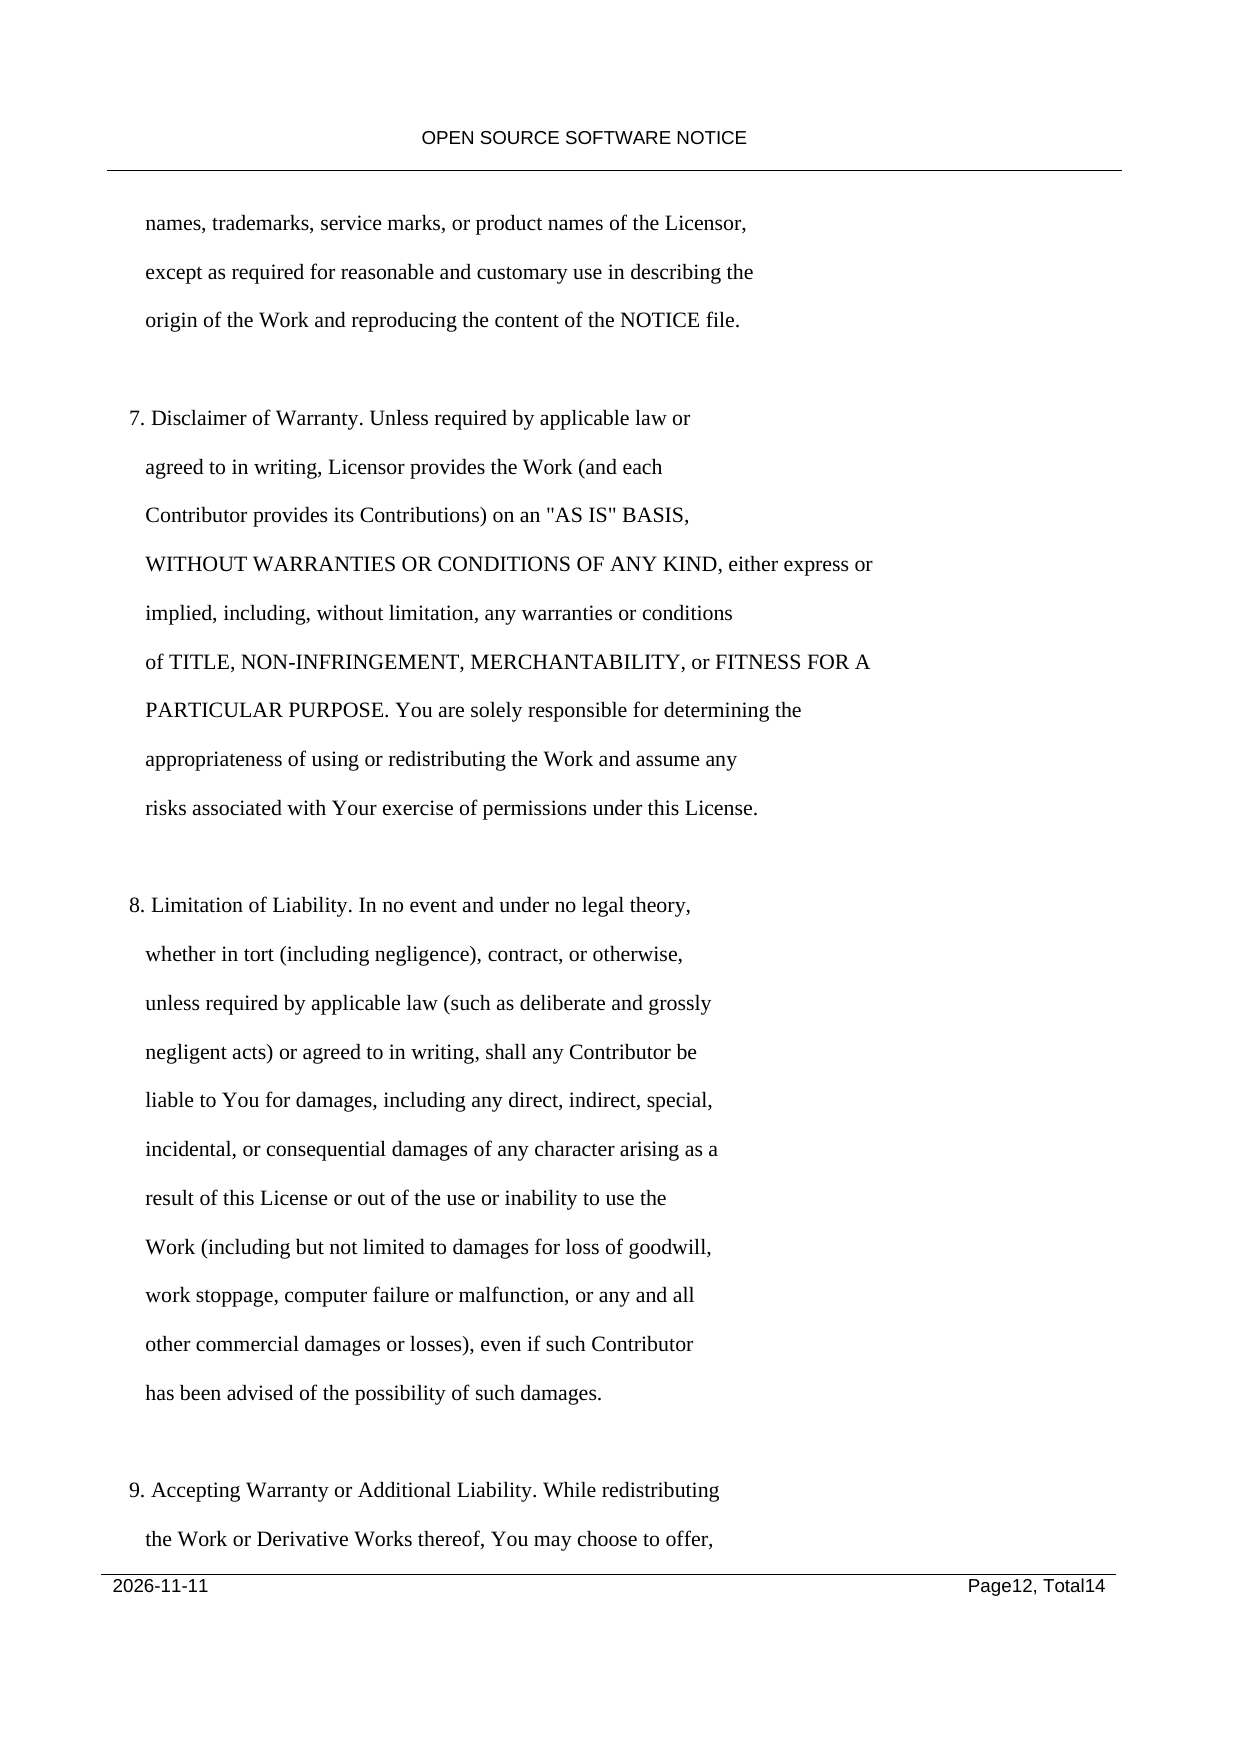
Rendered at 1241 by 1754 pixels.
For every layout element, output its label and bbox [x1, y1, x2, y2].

text [112, 206, 1128, 1555]
